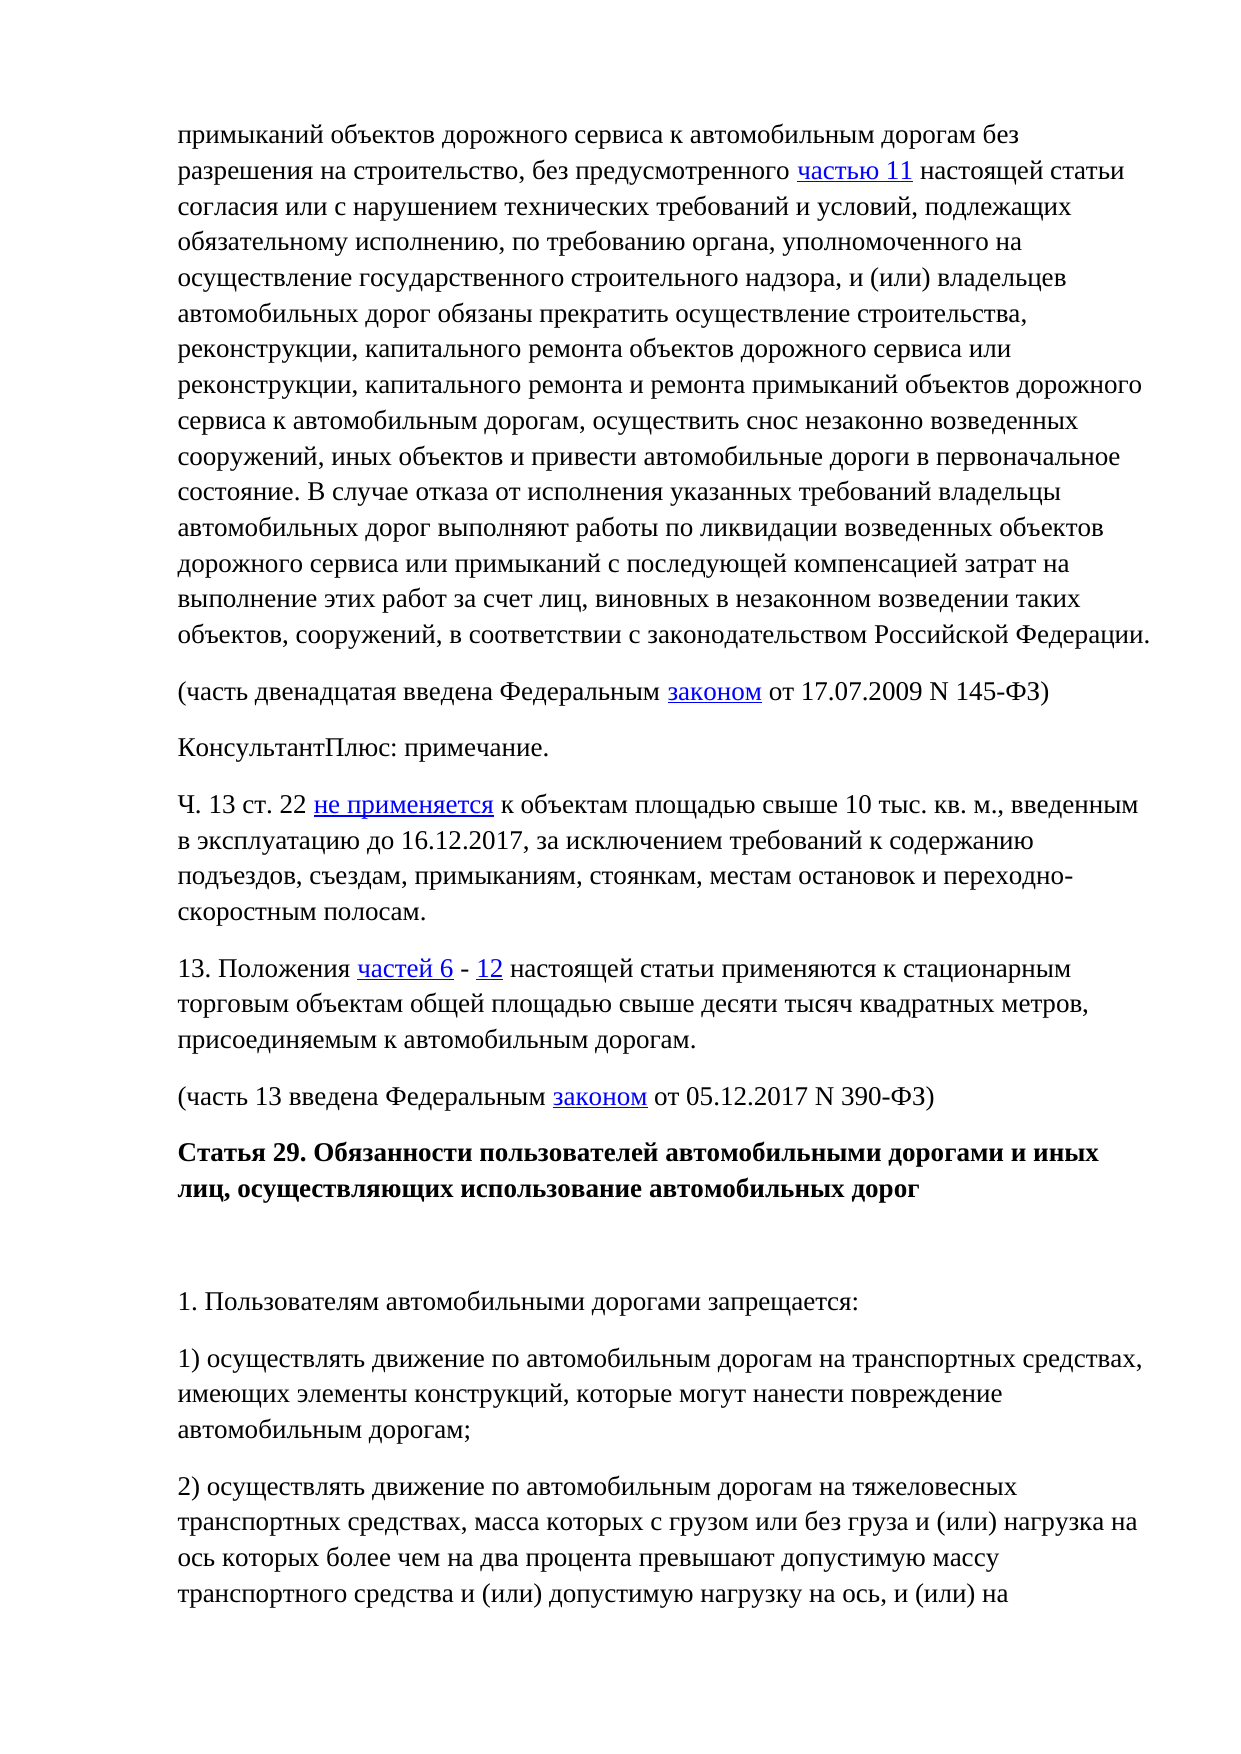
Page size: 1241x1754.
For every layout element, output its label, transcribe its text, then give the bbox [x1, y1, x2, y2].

text 1) осуществлять движение по автомобильным дорогам на транспортных средствах, имеющих элементы конструкций, которые могут нанести повреждение автомобильным дорогам; [177, 1342, 1152, 1444]
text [177, 1470, 1152, 1608]
text Ч. 13 ст. 22 не применяется к объектам площадью свыше 10 тыс. кв. м., введенным в эксплуатацию до 16.12.2017, за исключением требований к содержанию подъездов, съездам, примыканиям, стоянкам, местам остановок и переходно-скоростным полосам. [177, 788, 1152, 926]
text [177, 118, 1152, 649]
text КонсультантПлюс: примечание. [177, 731, 1152, 763]
text (часть двенадцатая введена Федеральным законом от 17.07.2009 N 145-ФЗ) [177, 675, 1152, 706]
text 1. Пользователям автомобильными дорогами запрещается: [177, 1285, 1152, 1316]
text Статья 29. Обязанности пользователей автомобильными дорогами и иных лиц, осуществляющих использование автомобильных дорог [177, 1136, 1152, 1203]
text (часть 13 введена Федеральным законом от 05.12.2017 N 390-ФЗ) [177, 1080, 1152, 1111]
text 13. Положения частей 6 - 12 настоящей статьи применяются к стационарным торговым объектам общей площадью свыше десяти тысяч квадратных метров, присоединяемым к автомобильным дорогам. [177, 952, 1152, 1054]
